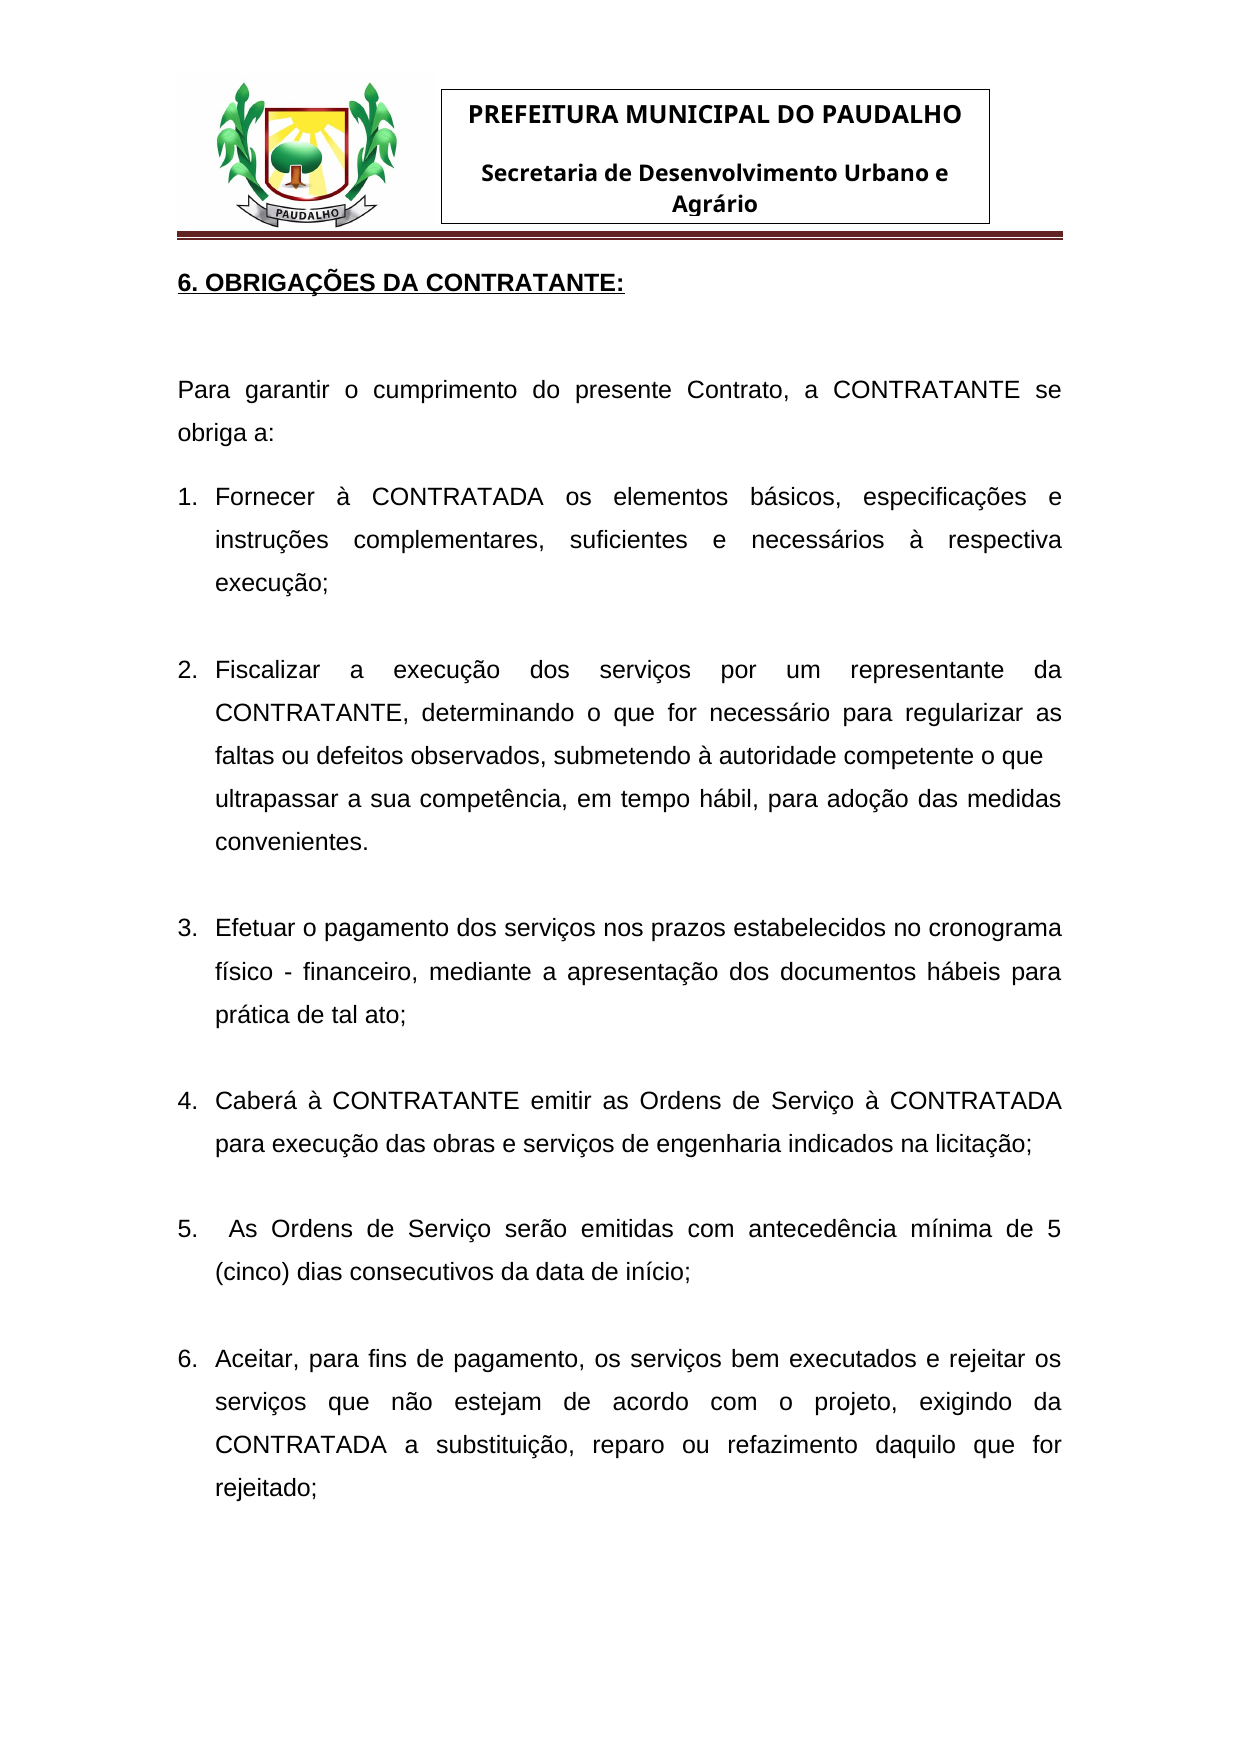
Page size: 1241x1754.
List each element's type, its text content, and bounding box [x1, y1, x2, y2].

text Para garantir o cumprimento do presente Contrato, a CONTRATANTE se obriga a: [177, 375, 1063, 447]
list As Ordens de Serviço serão emitidas com antecedência mínima de 5 (cinco) dias consecutivos da data de início; [177, 1214, 1063, 1286]
list Fiscalizar a execução dos serviços por um representante da CONTRATANTE, determinando o que for necessário para regularizar as faltas ou defeitos observados, submetendo à autoridade competente o que [177, 655, 1063, 770]
picture [177, 73, 436, 229]
text 6. OBRIGAÇÕES DA CONTRATANTE: [177, 268, 1063, 297]
text ultrapassar a sua competência, em tempo hábil, para adoção das medidas convenientes. [215, 784, 1063, 856]
list Caberá à CONTRATANTE emitir as Ordens de Serviço à CONTRATADA para execução das obras e serviços de engenharia indicados na licitação; [177, 1086, 1063, 1158]
list Efetuar o pagamento dos serviços nos prazos estabelecidos no cronograma físico - financeiro, mediante a apresentação dos documentos hábeis para prática de tal ato; [177, 913, 1063, 1028]
list Fornecer à CONTRATADA os elementos básicos, especificações e instruções complementares, suficientes e necessários à respectiva execução; [177, 482, 1063, 597]
list Aceitar, para fins de pagamento, os serviços bem executados e rejeitar os serviços que não estejam de acordo com o projeto, exigindo da CONTRATADA a substituição, reparo ou refazimento daquilo que for rejeitado; [177, 1343, 1063, 1502]
